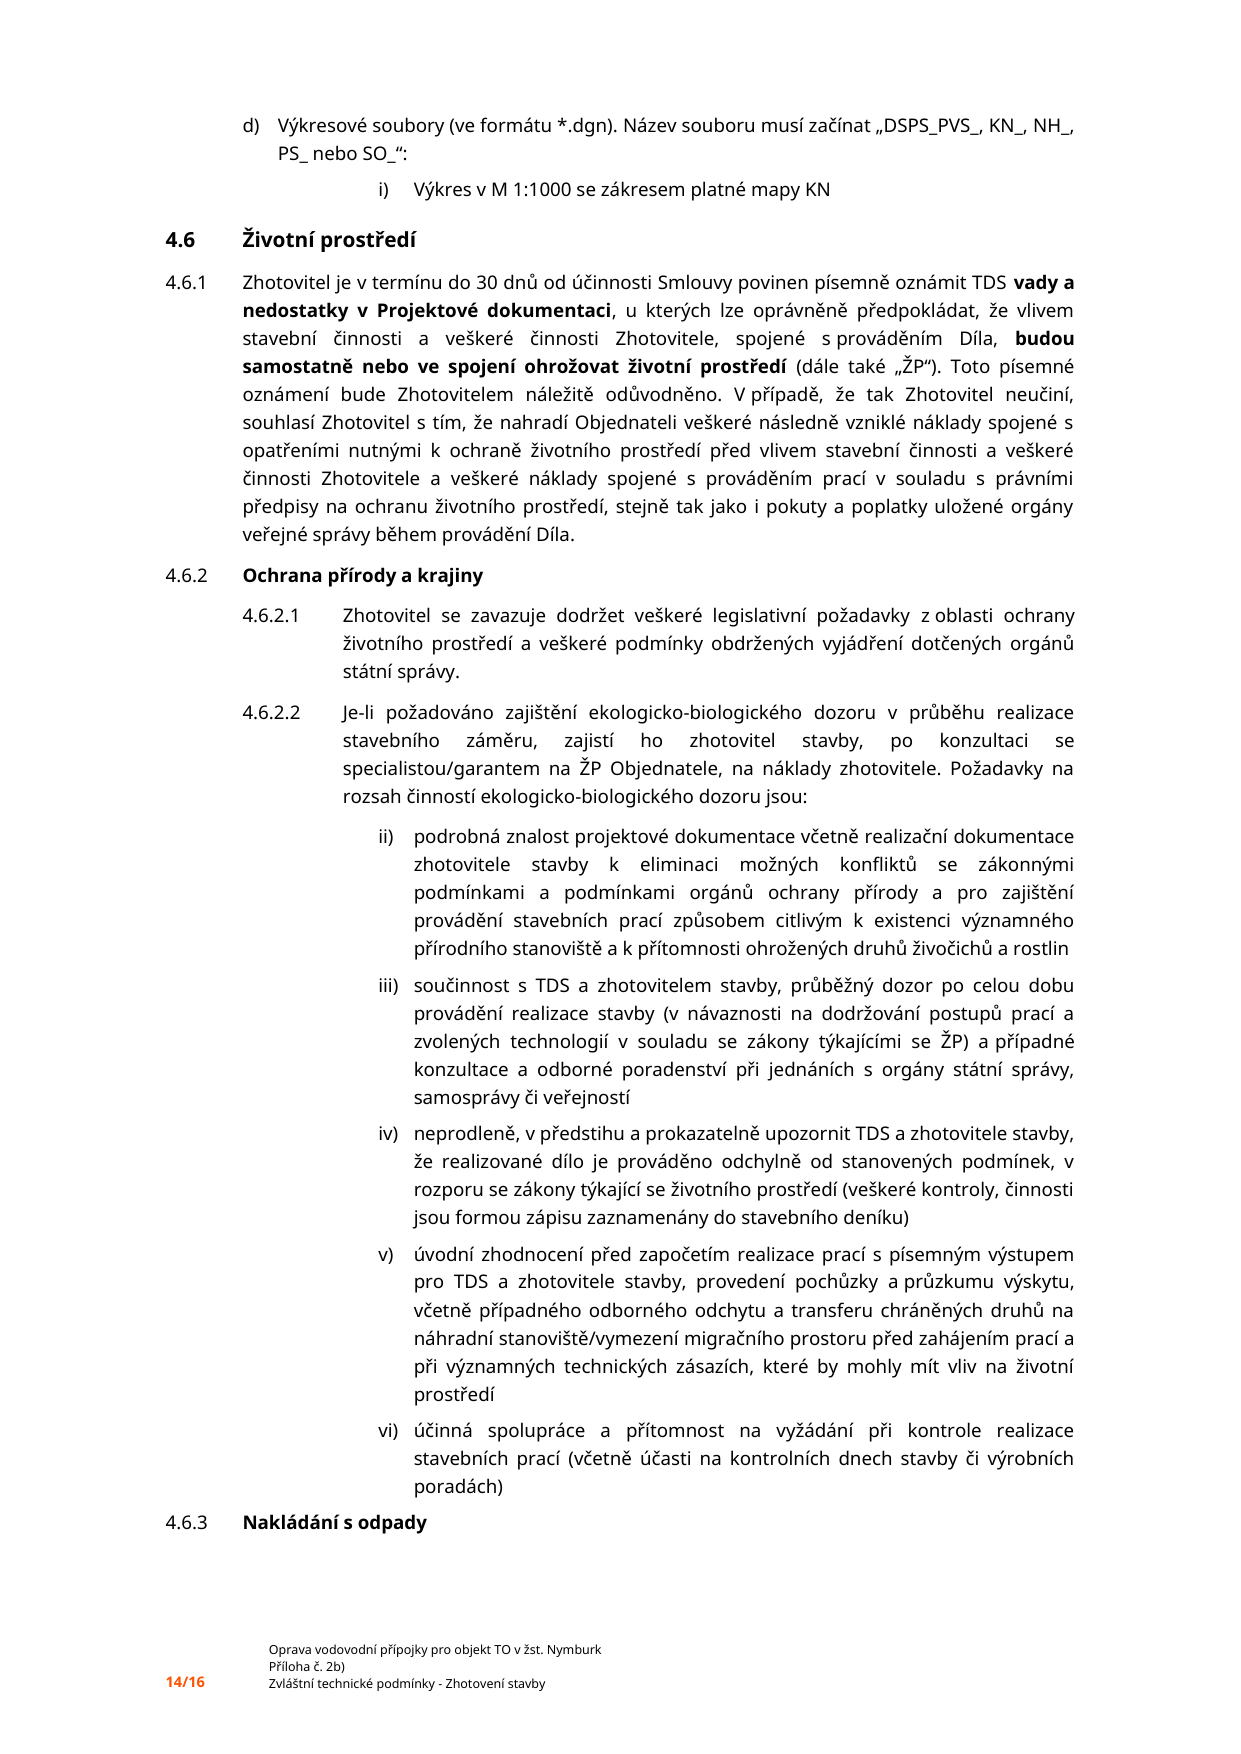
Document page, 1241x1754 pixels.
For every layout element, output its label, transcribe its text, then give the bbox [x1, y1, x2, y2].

list Ochrana přírody a krajiny [165, 562, 1075, 587]
list Životní prostředí [165, 225, 1075, 254]
list Nakládání s odpady [165, 1510, 1075, 1535]
list Zhotovitel se zavazuje dodržet veškeré legislativní požadavky z oblasti ochrany životního prostředí a veškeré podmínky obdržených vyjádření dotčených orgánů státní správy. [242, 602, 1075, 684]
text účinná spolupráce a přítomnost na vyžádání při kontrole realizace stavebních prací (včetně účasti na kontrolních dnech stavby či výrobních poradách) [378, 1417, 1075, 1499]
text úvodní zhodnocení před započetím realizace prací s písemným výstupem pro TDS a zhotovitele stavby, provedení pochůzky a průzkumu výskytu, včetně případného odborného odchytu a transferu chráněných druhů na náhradní stanoviště/vymezení migračního prostoru před zahájením prací a při významných technických zásazích, které by mohly mít vliv na životní prostředí [378, 1241, 1075, 1406]
text neprodleně, v předstihu a prokazatelně upozornit TDS a zhotovitele stavby, že realizované dílo je prováděno odchylně od stanovených podmínek, v rozporu se zákony týkající se životního prostředí (veškeré kontroly, činnosti jsou formou zápisu zaznamenány do stavebního deníku) [378, 1120, 1075, 1230]
list Výkres v M 1:1000 se zákresem platné mapy KN [378, 177, 1075, 202]
text Zhotovitel je v termínu do 30 dnů od účinnosti Smlouvy povinen písemně oznámit TDS vady a nedostatky v Projektové dokumentaci, u kterých lze oprávněně předpokládat, že vlivem stavební činnosti a veškeré činnosti Zhotovitele, spojené s prováděním Díla, budou samostatně nebo ve spojení ohrožovat životní prostředí (dále také „ŽP“). Toto písemné oznámení bude Zhotovitelem náležitě odůvodněno. V případě, že tak Zhotovitel neučiní, souhlasí Zhotovitel s tím, že nahradí Objednateli veškeré následně vzniklé náklady spojené s opatřeními nutnými k ochraně životního prostředí před vlivem stavební činnosti a veškeré činnosti Zhotovitele a veškeré náklady spojené s prováděním prací v souladu s právními předpisy na ochranu životního prostředí, stejně tak jako i pokuty a poplatky uložené orgány veřejné správy během provádění Díla. [165, 269, 1075, 547]
text součinnost s TDS a zhotovitelem stavby, průběžný dozor po celou dobu provádění realizace stavby (v návaznosti na dodržování postupů prací a zvolených technologií v souladu se zákony týkajícími se ŽP) a případné konzultace a odborné poradenství při jednáních s orgány státní správy, samosprávy či veřejností [378, 972, 1075, 1109]
text podrobná znalost projektové dokumentace včetně realizační dokumentace zhotovitele stavby k eliminaci možných konfliktů se zákonnými podmínkami a podmínkami orgánů ochrany přírody a pro zajištění provádění stavebních prací způsobem citlivým k existenci významného přírodního stanoviště a k přítomnosti ohrožených druhů živočichů a rostlin [378, 823, 1075, 961]
list Výkresové soubory (ve formátu *.dgn). Název souboru musí začínat „DSPS_PVS_, KN_, NH_, PS_ nebo SO_“: [242, 112, 1075, 166]
text Je-li požadováno zajištění ekologicko-biologického dozoru v průběhu realizace stavebního záměru, zajistí ho zhotovitel stavby, po konzultaci se specialistou/garantem na ŽP Objednatele, na náklady zhotovitele. Požadavky na rozsah činností ekologicko-biologického dozoru jsou: [242, 699, 1075, 808]
